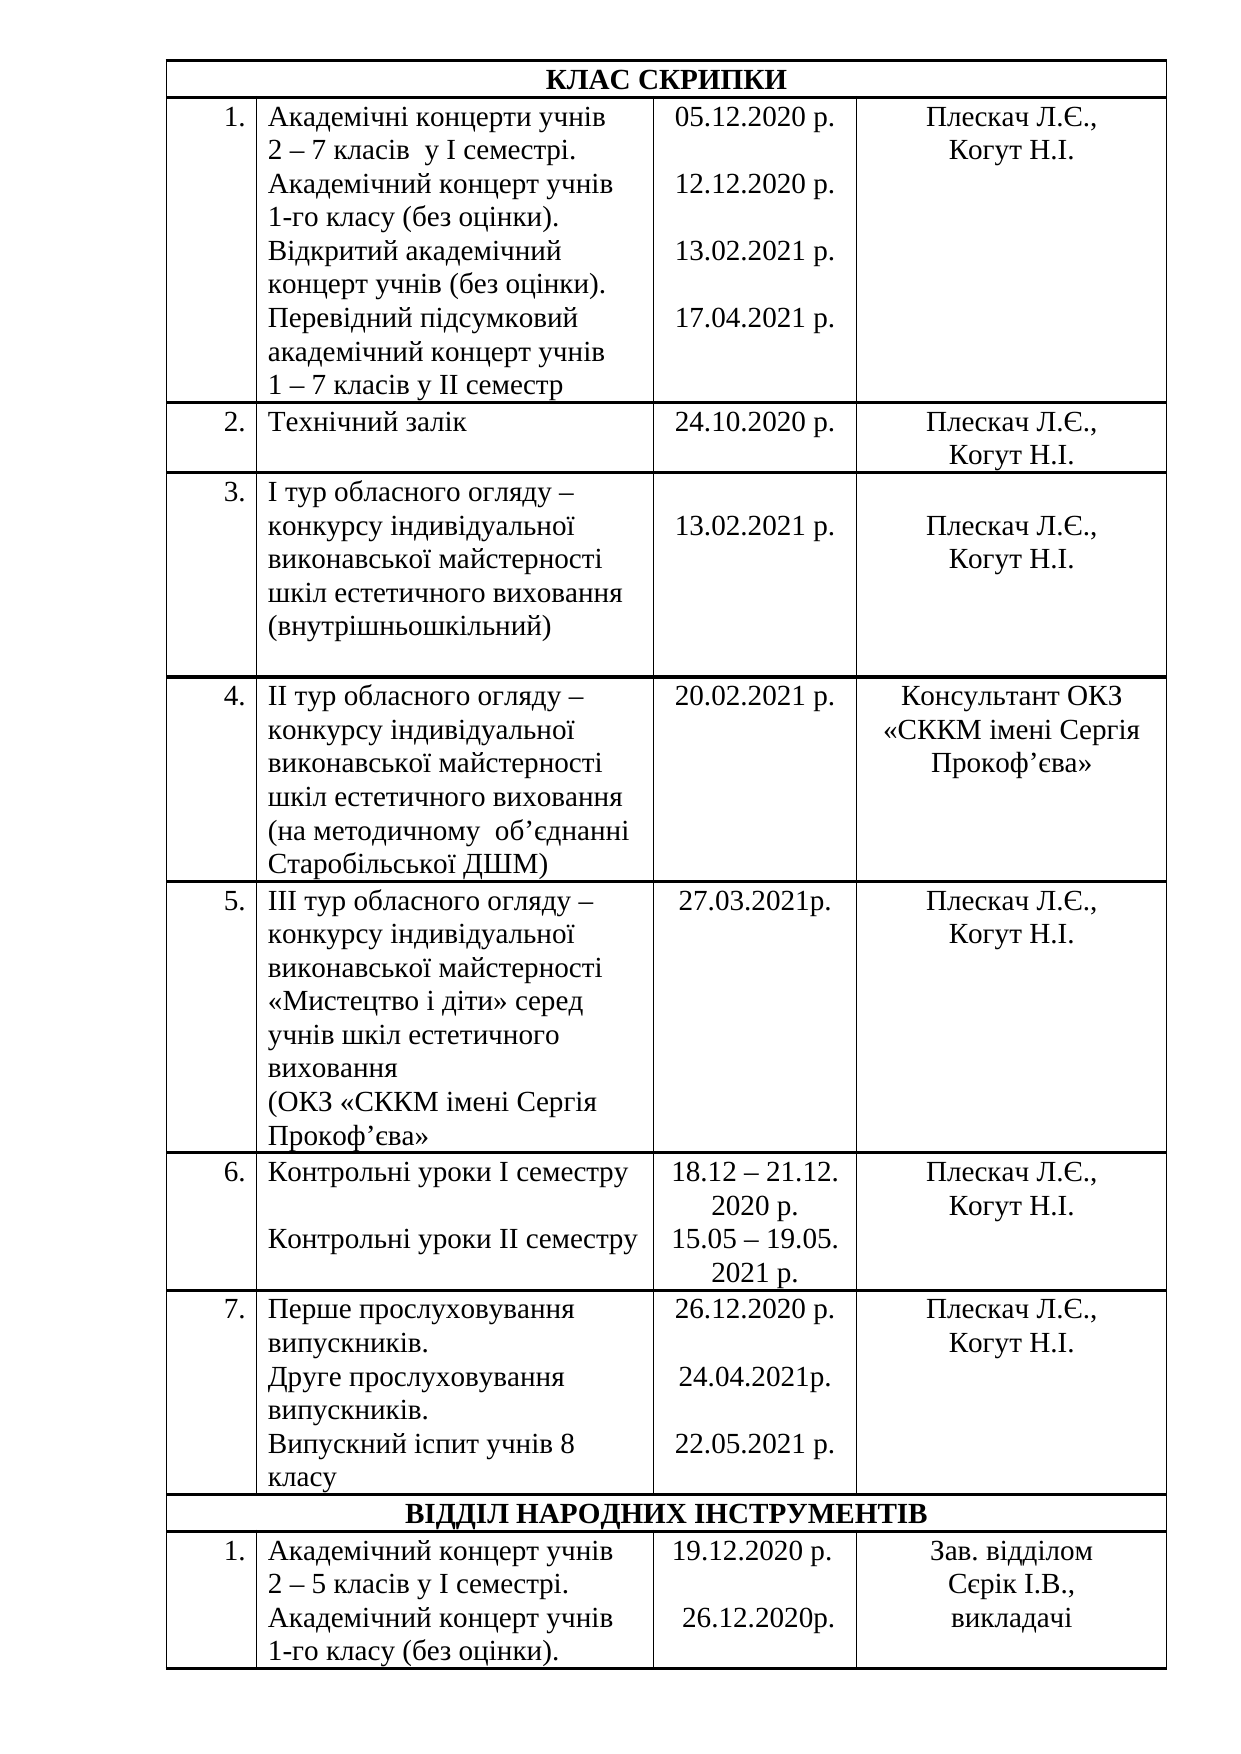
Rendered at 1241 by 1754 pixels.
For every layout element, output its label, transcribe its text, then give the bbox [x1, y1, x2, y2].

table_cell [857, 1533, 1166, 1667]
table_cell 05.12.2020 р. 12.12.2020 р. 13.02.2021 р. 17.04.2021 р. [654, 99, 856, 401]
table_cell 7. [167, 1292, 256, 1493]
table_cell Академічні концерти учнів 2 – 7 класів у І семестрі. Академічний концерт учнів 1-го класу (без оцінки). Відкритий академічний концерт учнів (без оцінки). Перевідний підсумковий академічний концерт учнів 1 – 7 класів у ІІ семестр [257, 99, 653, 401]
table_cell 24.10.2020 р. [654, 404, 856, 471]
table_cell 5. [167, 883, 256, 1151]
table_cell Плескач Л.Є., Когут Н.І. [857, 99, 1166, 401]
table_cell Плескач Л.Є., Когут Н.І. [857, 474, 1166, 675]
table_cell 13.02.2021 р. [654, 474, 856, 675]
table_cell ВІДДІЛ НАРОДНИХ ІНСТРУМЕНТІВ [167, 1496, 1166, 1529]
table_cell Технічний залік [257, 404, 653, 471]
table_cell Перше прослуховування випускників. Друге прослуховування випускників. Випускний іспит учнів 8 класу [257, 1292, 653, 1493]
table_cell 27.03.2021р. [654, 883, 856, 1151]
table_cell I тур обласного огляду – конкурсу індивідуальної виконавської майстерності шкіл естетичного виховання (внутрішньошкільний) [257, 474, 653, 675]
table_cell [654, 1533, 856, 1667]
table_cell 6. [167, 1154, 256, 1288]
table_cell 18.12 – 21.12. 2020 р. 15.05 – 19.05. 2021 р. [654, 1154, 856, 1288]
table_cell Консультант ОКЗ «СККМ імені Сергія Прокоф’єва» [857, 679, 1166, 880]
table_cell 4. [167, 679, 256, 880]
table_cell Плескач Л.Є., Когут Н.І. [857, 883, 1166, 1151]
table_cell 2. [167, 404, 256, 471]
table_cell IІІ тур обласного огляду – конкурсу індивідуальної виконавської майстерності «Мистецтво і діти» серед учнів шкіл естетичного виховання (ОКЗ «СККМ імені Сергія Прокоф’єва» [257, 883, 653, 1151]
table_cell 26.12.2020 р. 24.04.2021р. 22.05.2021 р. [654, 1292, 856, 1493]
table_cell 3. [167, 474, 256, 675]
table_cell 1. [167, 1533, 256, 1667]
table_cell Плескач Л.Є., Когут Н.І. [857, 1292, 1166, 1493]
table_cell Плескач Л.Є., Когут Н.І. [857, 1154, 1166, 1288]
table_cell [257, 1533, 653, 1667]
table_cell II тур обласного огляду – конкурсу індивідуальної виконавської майстерності шкіл естетичного виховання (на методичному об’єднанні Старобільської ДШМ) [257, 679, 653, 880]
table_cell 1. [167, 99, 256, 401]
table_cell 20.02.2021 р. [654, 679, 856, 880]
table_cell Контрольні уроки I семестру Контрольні уроки II семестру [257, 1154, 653, 1288]
table_cell КЛАС СКРИПКИ [167, 62, 1166, 96]
table_cell Плескач Л.Є., Когут Н.І. [857, 404, 1166, 471]
